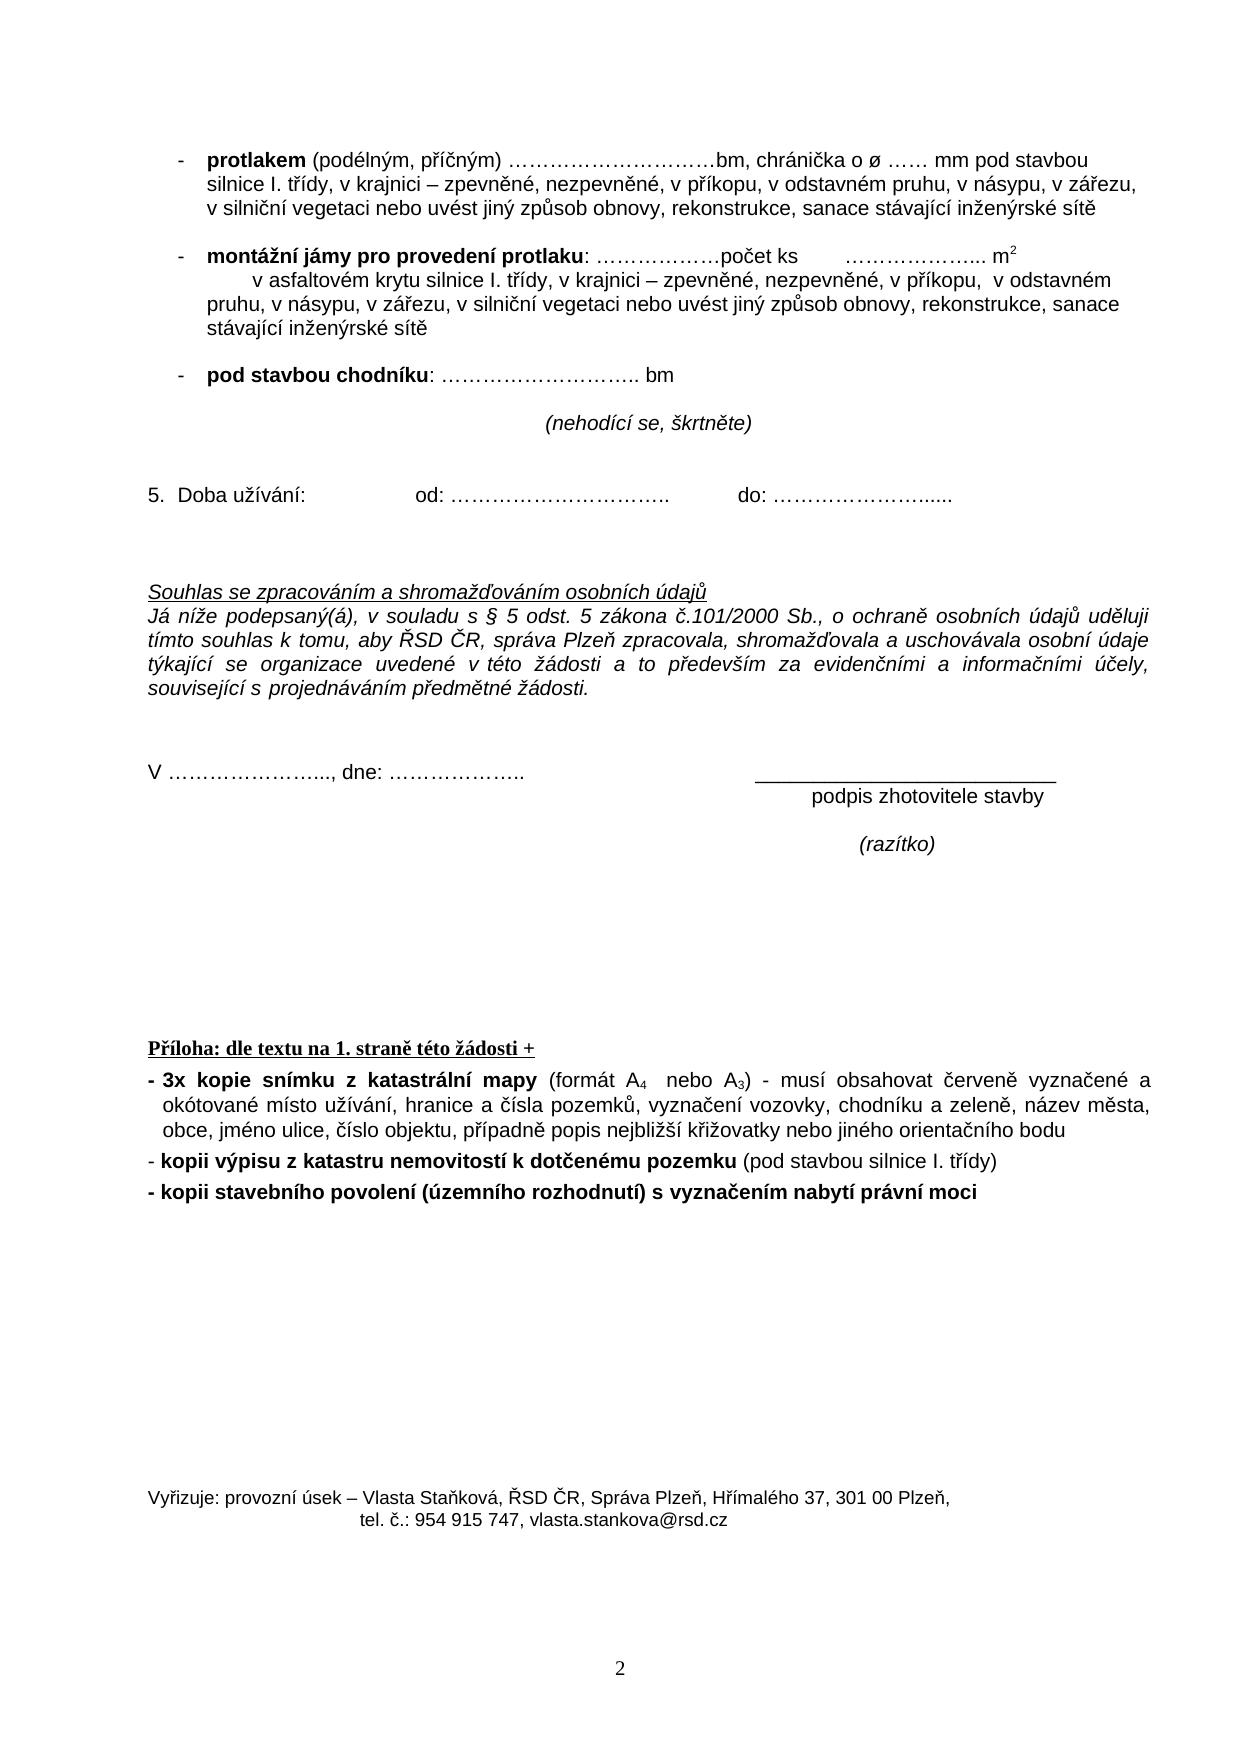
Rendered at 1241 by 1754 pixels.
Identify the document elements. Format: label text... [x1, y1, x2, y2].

text (razítko) [148, 832, 1152, 856]
list pod stavbou chodníku: ……………………….. bm [177, 363, 1152, 387]
text Souhlas se zpracováním a shromažďováním osobních údajů [148, 580, 1152, 604]
list 3x kopie snímku z katastrální mapy (formát A4 nebo A3) - musí obsahovat červeně vyznačené a okótované místo užívání, hranice a čísla pozemků, vyznačení vozovky, chodníku a zeleně, název města, obce, jméno ulice, číslo objektu, případně popis nejbližší křižovatky nebo jiného orientačního bodu [148, 1067, 1152, 1142]
text Vyřizuje: provozní úsek – Vlasta Staňková, ŘSD ČR, Správa Plzeň, Hřímalého 37, 301 00 Plzeň, [148, 1487, 1152, 1508]
text podpis zhotovitele stavby [148, 784, 1152, 808]
text V …………………..., dne: ……………….. __________________________ [148, 760, 1152, 784]
text v asfaltovém krytu silnice I. třídy, v krajnici – zpevněné, nezpevněné, v příkopu, v odstavném pruhu, v násypu, v zářezu, v silniční vegetaci nebo uvést jiný způsob obnovy, rekonstrukce, sanace stávající inženýrské sítě [177, 267, 1152, 339]
text - kopii stavebního povolení (územního rozhodnutí) s vyznačením nabytí právní moci [148, 1179, 1152, 1204]
text tel. č.: 954 915 747, vlasta.stankova@rsd.cz [354, 1508, 1152, 1530]
list Doba užívání: od: ………………………….. do: …………………...... [148, 483, 1152, 507]
text - kopii výpisu z katastru nemovitostí k dotčenému pozemku (pod stavbou silnice I. třídy) [148, 1148, 1152, 1173]
text Já níže podepsaný(á), v souladu s § 5 odst. 5 zákona č.101/2000 Sb., o ochraně osobních údajů uděluji tímto souhlas k tomu, aby ŘSD ČR, správa Plzeň zpracovala, shromažďovala a uschovávala osobní údaje týkající se organizace uvedené v této žádosti a to především za evidenčními a informačními účely, související s projednáváním předmětné žádosti. [148, 604, 1152, 700]
subtitle Příloha: dle textu na 1. straně této žádosti + [148, 1036, 1152, 1060]
text (nehodící se, škrtněte) [148, 411, 1152, 435]
list montážní jámy pro provedení protlaku: ………………počet ks ………………... m2 [177, 243, 1152, 267]
list protlakem (podélným, příčným) …………………………bm, chránička o ø …… mm pod stavbou silnice I. třídy, v krajnici – zpevněné, nezpevněné, v příkopu, v odstavném pruhu, v násypu, v zářezu, v silniční vegetaci nebo uvést jiný způsob obnovy, rekonstrukce, sanace stávající inženýrské sítě [177, 148, 1152, 219]
